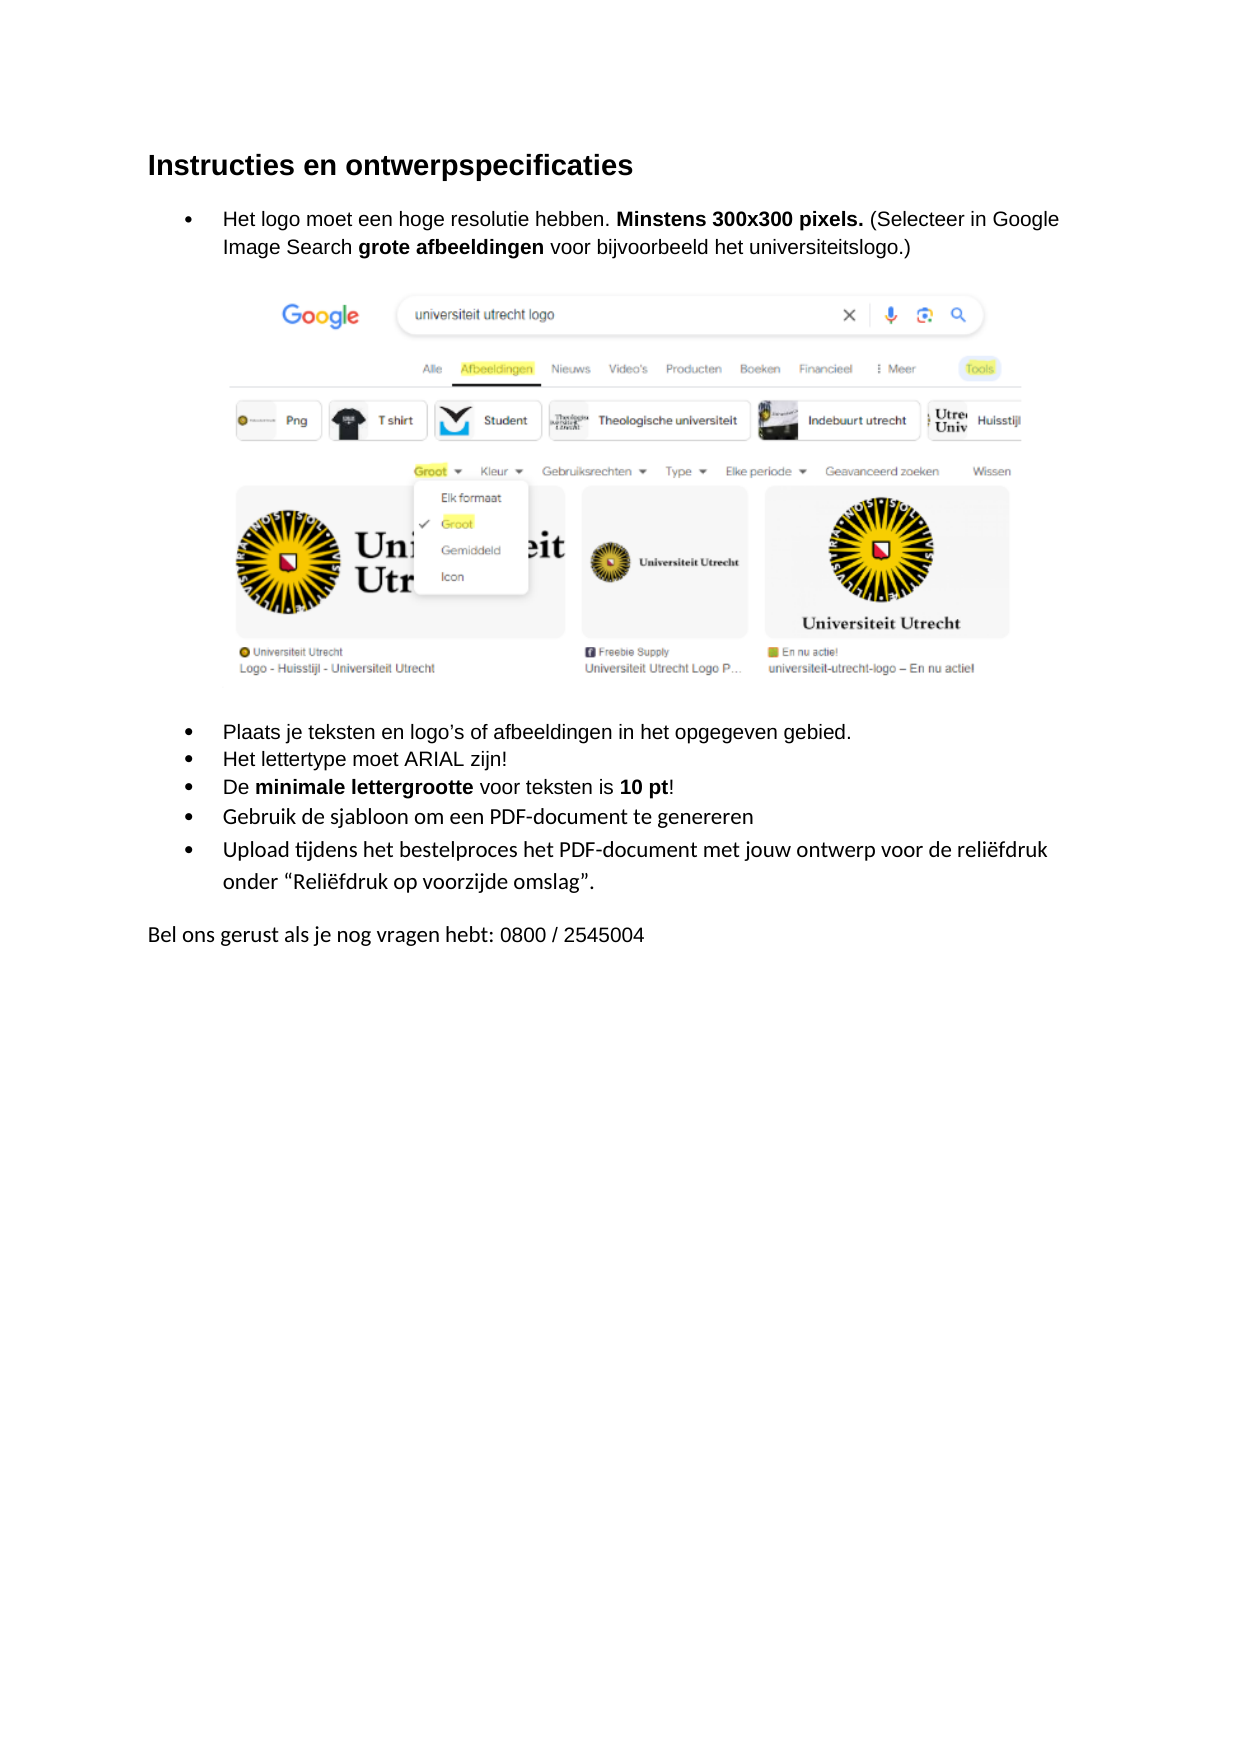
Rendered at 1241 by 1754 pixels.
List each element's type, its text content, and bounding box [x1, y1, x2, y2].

text Bel ons gerust als je nog vragen hebt: 0800 / 2545004 [148, 920, 1093, 948]
list Gebruik de sjabloon om een PDF-document te genereren [185, 802, 1093, 831]
list Het logo moet een hoge resolutie hebben. Minstens 300x300 pixels. (Selecteer in Google Image Search grote afbeeldingen voor bijvoorbeeld het universiteitslogo.) [185, 207, 1093, 258]
list Plaats je teksten en logo’s of afbeeldingen in het opgegeven gebied. [185, 720, 1093, 744]
list Upload tijdens het bestelproces het PDF-document met jouw ontwerp voor de reliëfdruk onder “Reliëfdruk op voorzijde omslag”. [185, 835, 1093, 895]
list De minimale lettergrootte voor teksten is 10 pt! [185, 775, 1093, 799]
text Instructies en ontwerpspecificaties [148, 148, 1093, 181]
picture [222, 286, 1022, 688]
list Het lettertype moet ARIAL zijn! [185, 747, 1093, 771]
